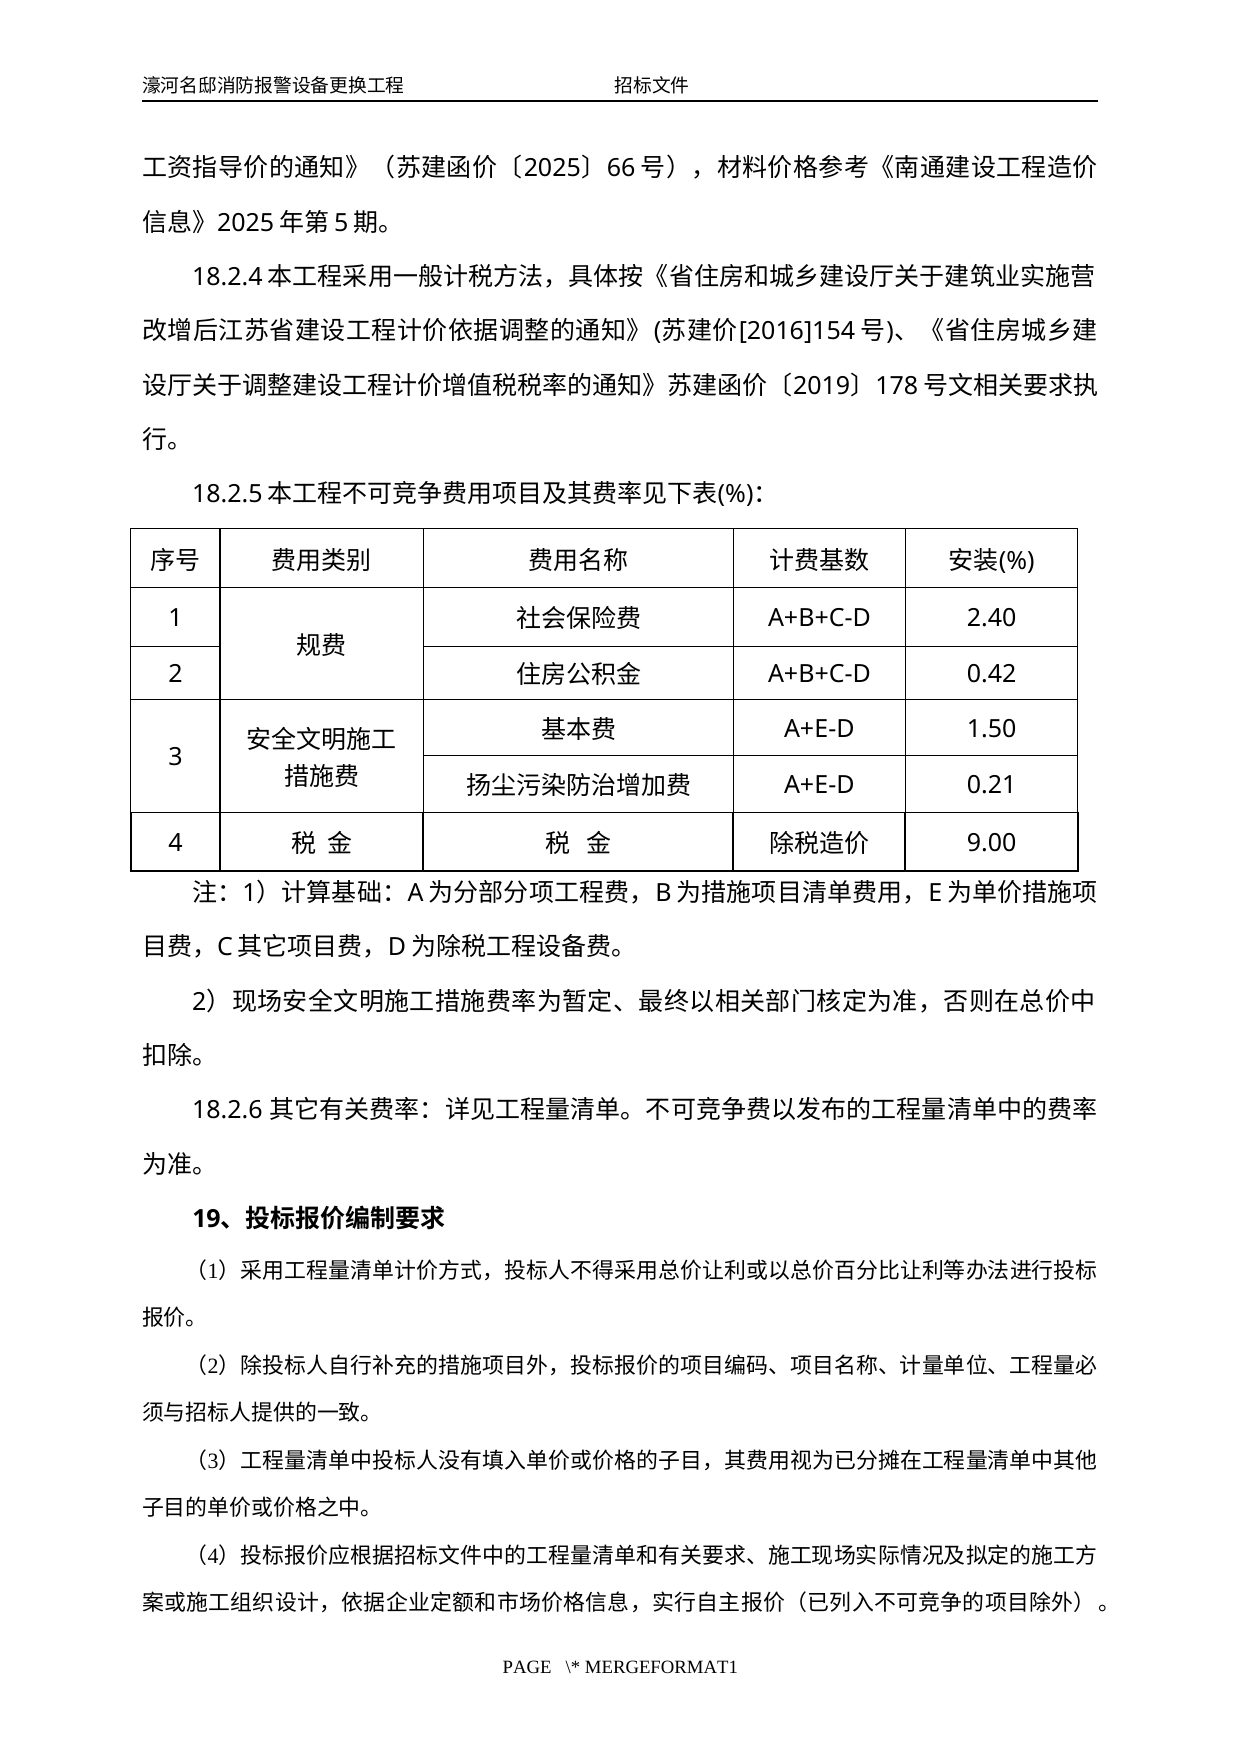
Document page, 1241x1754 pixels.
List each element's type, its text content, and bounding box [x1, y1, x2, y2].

table_cell 住房公积金 [424, 647, 733, 699]
table_cell 社会保险费 [424, 588, 733, 646]
table_cell 税 金 [221, 813, 422, 870]
text 19、投标报价编制要求 [142, 1198, 1098, 1235]
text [142, 148, 1098, 238]
table_cell 规费 [221, 588, 423, 699]
table_cell 2.40 [906, 588, 1077, 646]
text （2）除投标人自行补充的措施项目外，投标报价的项目编码、项目名称、计量单位、工程量必须与招标人提供的一致。 [142, 1348, 1098, 1427]
text 18.2.4本工程采用一般计税方法，具体按《省住房和城乡建设厅关于建筑业实施营改增后江苏省建设工程计价依据调整的通知》(苏建价[2016]154号)、《省住房城乡建设厅关于调整建设工程计价增值税税率的通知》苏建函价〔2019〕178号文相关要求执行。 [142, 256, 1098, 456]
text 18.2.6 其它有关费率：详见工程量清单。不可竞争费以发布的工程量清单中的费率为准。 [142, 1090, 1098, 1180]
table_cell A+E-D [734, 700, 905, 754]
table_cell 基本费 [424, 700, 733, 754]
table_cell 9.00 [906, 813, 1077, 870]
text 注：1）计算基础：A为分部分项工程费，B为措施项目清单费用，E为单价措施项目费，C其它项目费，D为除税工程设备费。 [142, 872, 1098, 963]
table_header 费用类别 [221, 529, 423, 587]
text （3）工程量清单中投标人没有填入单价或价格的子目，其费用视为已分摊在工程量清单中其他子目的单价或价格之中。 [142, 1443, 1098, 1522]
table_cell 安全文明施工 措施费 [221, 700, 423, 812]
text 18.2.5本工程不可竞争费用项目及其费率见下表(%)： [142, 474, 1098, 510]
table_cell 税 金 [424, 813, 732, 870]
table_cell 3 [131, 700, 219, 812]
table_cell 1.50 [906, 700, 1077, 754]
table_header 序号 [131, 529, 219, 587]
text （1）采用工程量清单计价方式，投标人不得采用总价让利或以总价百分比让利等办法进行投标报价。 [142, 1253, 1098, 1332]
table_cell 2 [131, 647, 219, 699]
table_cell 0.42 [906, 647, 1077, 699]
table_header 计费基数 [734, 529, 905, 587]
table_cell A+B+C-D [734, 647, 905, 699]
table_cell A+B+C-D [734, 588, 905, 646]
table_cell 0.21 [906, 756, 1077, 812]
table_cell 1 [131, 588, 219, 646]
table_cell 4 [132, 813, 219, 870]
text 2）现场安全文明施工措施费率为暂定、最终以相关部门核定为准，否则在总价中扣除。 [142, 981, 1098, 1072]
table_cell 除税造价 [734, 813, 904, 870]
table_header 费用名称 [424, 529, 733, 587]
table_header 安装(%) [906, 529, 1077, 587]
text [142, 1538, 1098, 1617]
table_cell A+E-D [734, 756, 905, 812]
table_cell 扬尘污染防治增加费 [424, 756, 733, 812]
